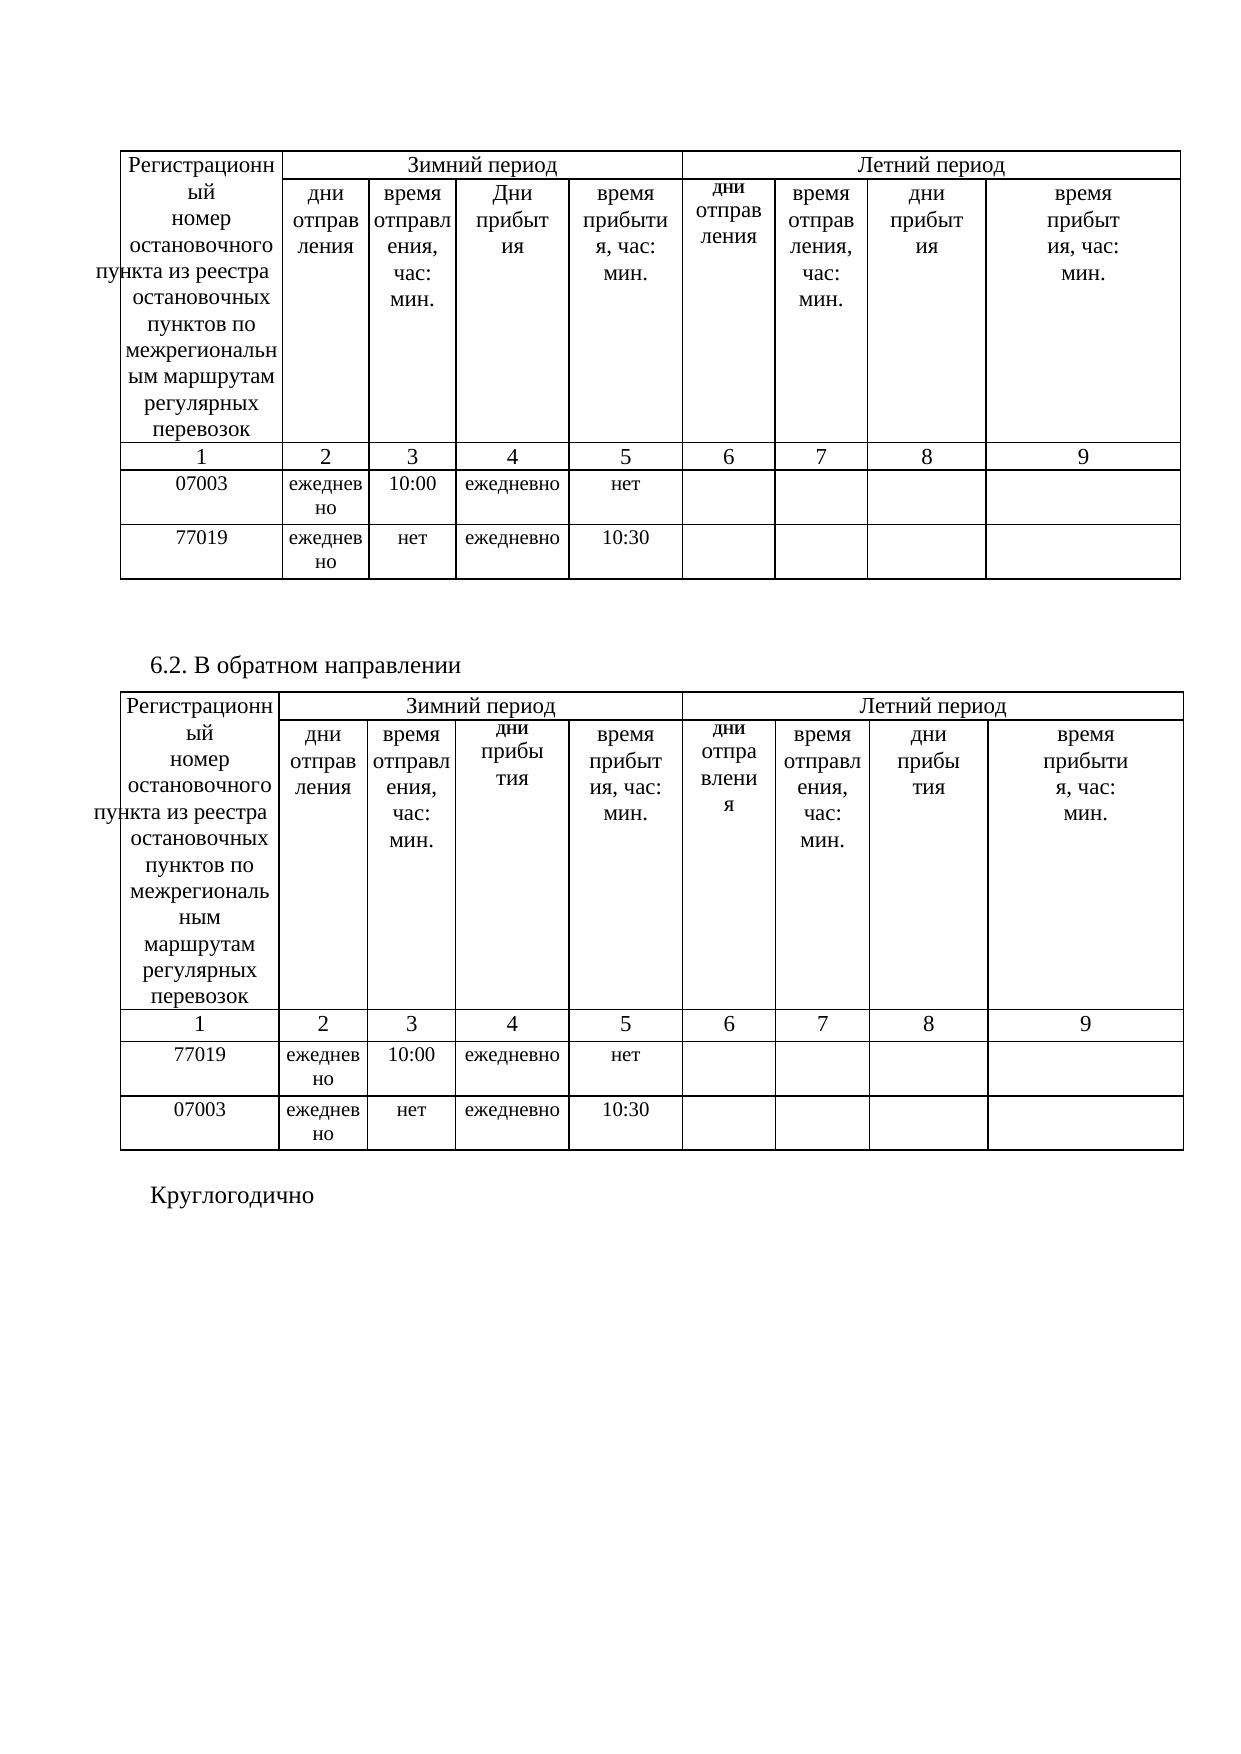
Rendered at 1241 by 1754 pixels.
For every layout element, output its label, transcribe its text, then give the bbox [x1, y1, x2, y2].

table_cell 3 [370, 443, 455, 469]
table_header Регистрационный номер остановочного пункта из реестра остановочных пунктов по межрегиональным маршрутам регулярных перевозок [121, 152, 282, 441]
table_cell 4 [456, 1010, 568, 1041]
table_cell ежедневно [283, 471, 368, 524]
table_cell время отправл ения, час: мин. [368, 721, 455, 1009]
table_cell [987, 525, 1180, 578]
table_cell время отправл ения, час: мин. [776, 721, 869, 1009]
table_cell [868, 471, 985, 524]
table_cell 2 [280, 1010, 367, 1041]
table_cell [683, 525, 774, 578]
table_cell [868, 525, 985, 578]
table_cell ежедневно [280, 1042, 367, 1095]
table_cell [776, 1042, 869, 1095]
table_cell 77019 [121, 525, 282, 578]
table_cell 9 [989, 1010, 1183, 1041]
table_cell [870, 1042, 987, 1095]
table_cell 3 [368, 1010, 455, 1041]
table_cell 07003 [121, 1097, 278, 1149]
table_header Зимний период [283, 152, 682, 178]
table_cell ежедневно [280, 1097, 367, 1149]
table_cell 4 [457, 443, 568, 469]
table_cell нет [570, 1042, 682, 1095]
table_cell 8 [870, 1010, 987, 1041]
table_cell ежедневно [456, 1097, 568, 1149]
table_cell 10:00 [370, 471, 455, 524]
table_cell 5 [570, 443, 682, 469]
table_header Регистрационный номер остановочного пункта из реестра остановочных пунктов по межрегиональным маршрутам регулярных перевозок [121, 693, 278, 1009]
table_cell дни прибыт ия [868, 180, 985, 441]
table_cell 7 [776, 443, 867, 469]
table_cell 9 [987, 443, 1180, 469]
table_cell [776, 1097, 869, 1149]
table_cell 5 [570, 1010, 682, 1041]
table_cell [989, 1042, 1183, 1095]
table_cell время отправл ения, час: мин. [370, 180, 455, 441]
table_cell ежедневно [283, 525, 368, 578]
table_cell ежедневно [457, 471, 568, 524]
table_cell нет [370, 525, 455, 578]
table_cell 6 [683, 443, 774, 469]
table_cell 1 [121, 443, 282, 469]
table_cell дни отправ ления [280, 721, 367, 1009]
table_cell [987, 471, 1180, 524]
table_cell 10:30 [570, 525, 682, 578]
table_cell 07003 [121, 471, 282, 524]
table_cell ДНИ отправ ления [683, 180, 774, 441]
table_cell время прибыти я, час: мин. [989, 721, 1183, 1009]
table_cell [683, 471, 774, 524]
table_cell 10:30 [570, 1097, 682, 1149]
table_cell [683, 1042, 775, 1095]
table_cell [776, 471, 867, 524]
table_cell время отправ ления, час: мин. [776, 180, 867, 441]
table_cell [776, 525, 867, 578]
table_cell дни отправ ления [283, 180, 368, 441]
table_cell [683, 1097, 775, 1149]
table_cell нет [368, 1097, 455, 1149]
table_cell нет [570, 471, 682, 524]
table_cell время прибыти я, час: мин. [570, 180, 682, 441]
table_cell 6 [683, 1010, 775, 1041]
text 6.2. В обратном направлении [150, 650, 1090, 678]
table_cell [989, 1097, 1183, 1149]
table_header Летний период [683, 693, 1183, 719]
table_cell время прибыт ия, час: мин. [570, 721, 682, 1009]
table_cell 7 [776, 1010, 869, 1041]
table_cell 2 [283, 443, 368, 469]
table_cell Дни прибыт ия [457, 180, 568, 441]
table_cell ежедневно [456, 1042, 568, 1095]
table_cell 77019 [121, 1042, 278, 1095]
table_cell ДНИ прибы тия [456, 721, 568, 1009]
table_cell ежедневно [457, 525, 568, 578]
table_header Зимний период [280, 693, 682, 719]
table_cell 1 [121, 1010, 278, 1041]
table_cell 10:00 [368, 1042, 455, 1095]
text Круглогодично [150, 1180, 1090, 1208]
table_cell дни прибы тия [870, 721, 987, 1009]
table_cell время прибыт ия, час: мин. [987, 180, 1180, 441]
table_cell ДНИ отпра влени я [683, 721, 775, 1009]
table_cell [870, 1097, 987, 1149]
table_cell 8 [868, 443, 985, 469]
table_header Летний период [683, 152, 1180, 178]
